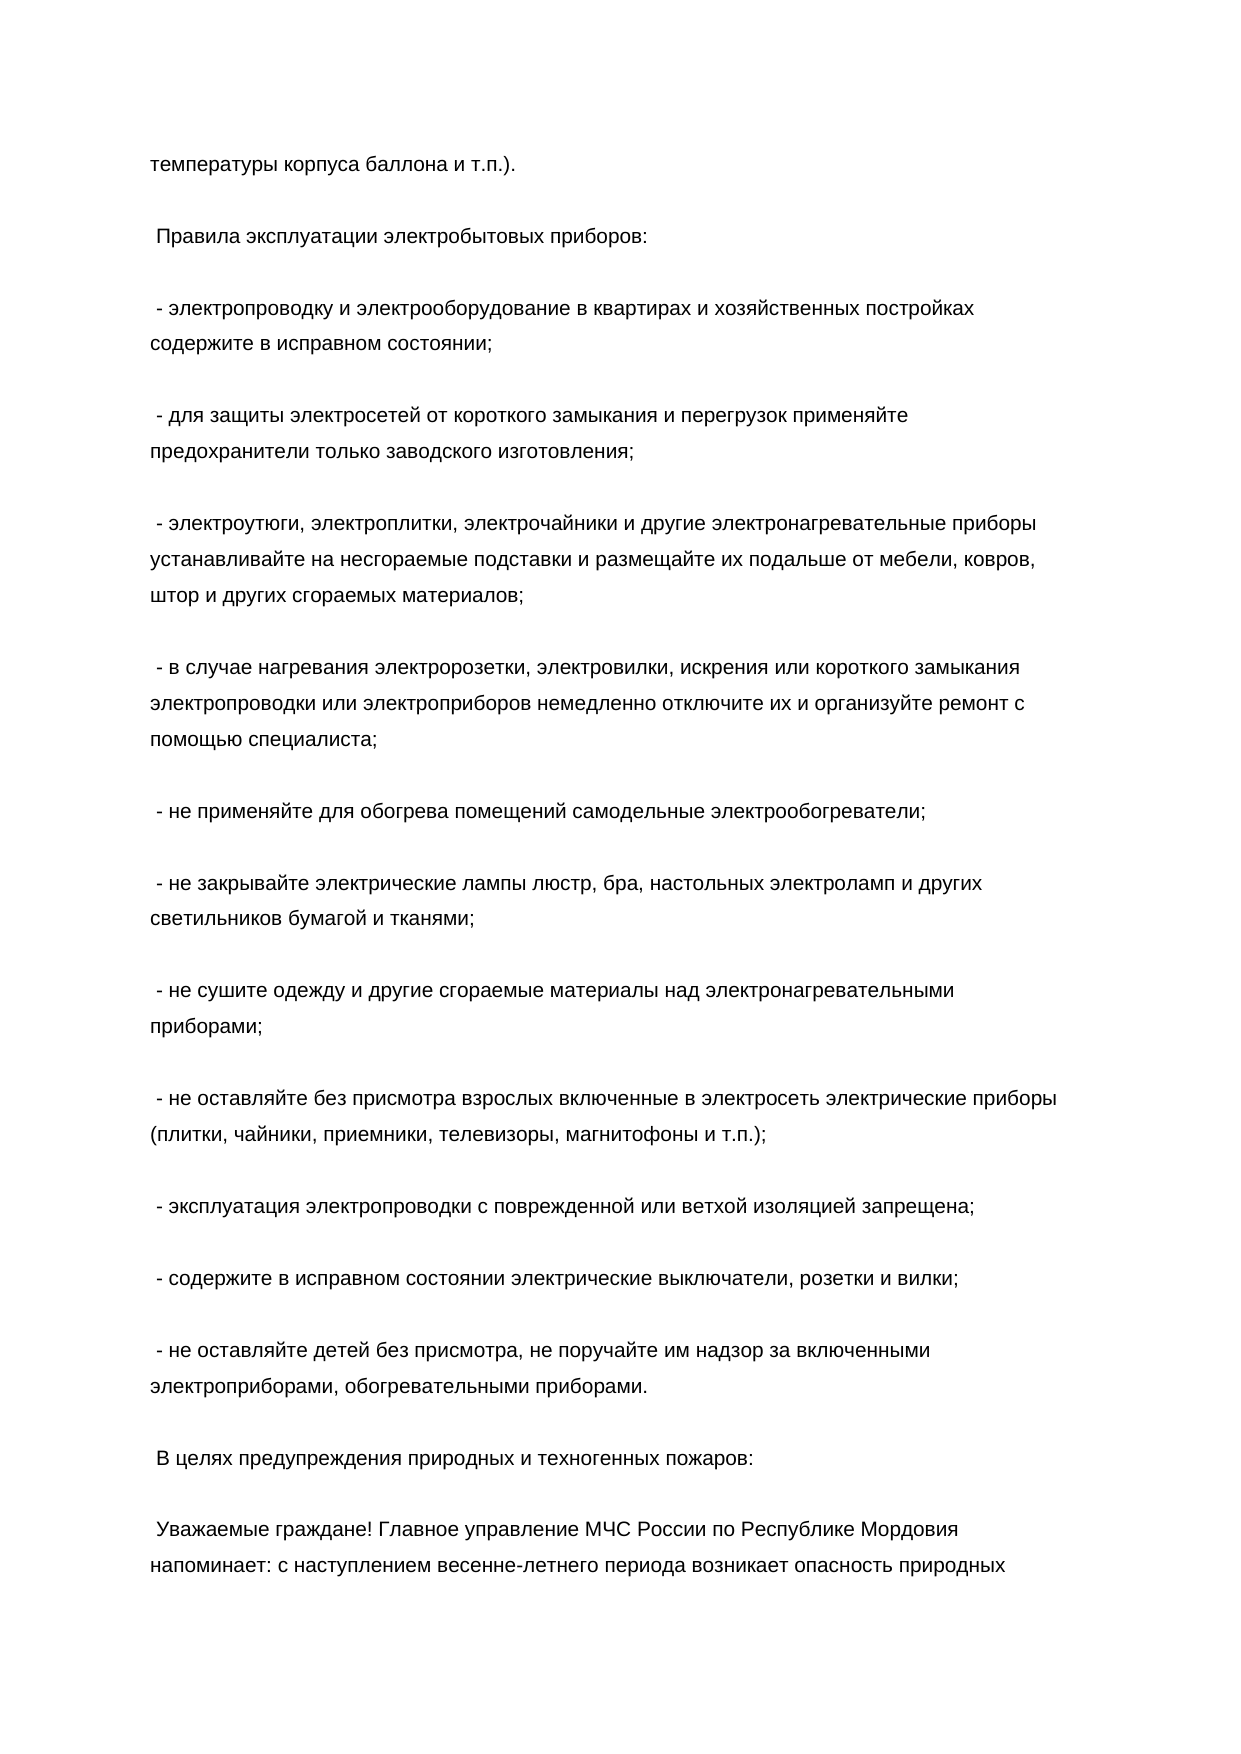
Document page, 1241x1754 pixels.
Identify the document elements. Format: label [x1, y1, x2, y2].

table_cell [140, 150, 1078, 1577]
